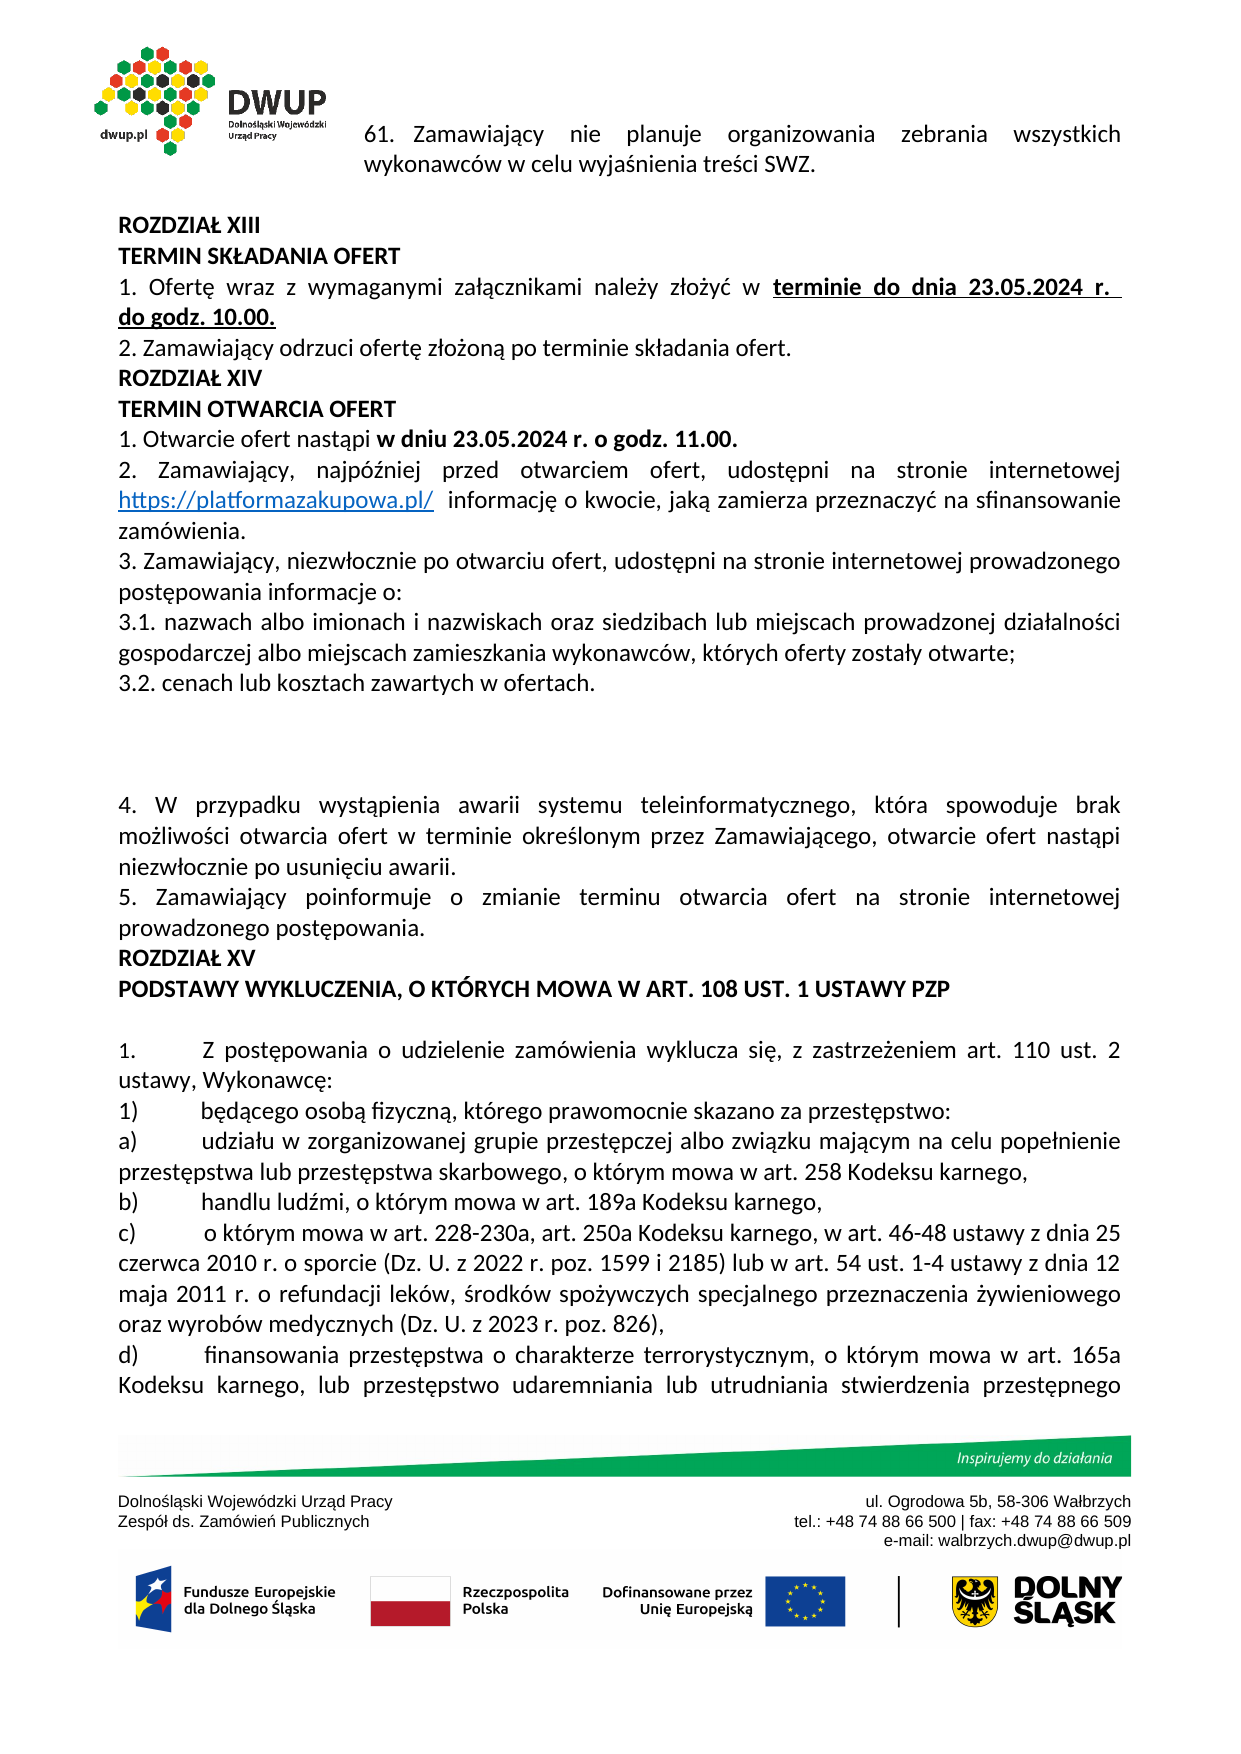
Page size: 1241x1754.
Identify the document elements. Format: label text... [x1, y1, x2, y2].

text ROZDZIAŁ XIV [118, 362, 1122, 393]
text b) handlu ludźmi, o którym mowa w art. 189a Kodeksu karnego, [118, 1186, 1122, 1217]
text 2. Zamawiający, najpóźniej przed otwarciem ofert, udostępni na stronie internetowej https://platformazakupowa.pl/ informację o kwocie, jaką zamierza przeznaczyć na sfinansowanie zamówienia. [118, 454, 1122, 545]
text 4. W przypadku wystąpienia awarii systemu teleinformatycznego, która spowoduje brak możliwości otwarcia ofert w terminie określonym przez Zamawiającego, otwarcie ofert nastąpi niezwłocznie po usunięciu awarii. [118, 789, 1122, 881]
text 2. Zamawiający odrzuci ofertę złożoną po terminie składania ofert. [118, 332, 1122, 362]
text ROZDZIAŁ XV [118, 942, 1122, 973]
text 1. Otwarcie ofert nastąpi w dniu 23.05.2024 r. o godz. 11.00. [118, 423, 1122, 454]
text 3.2. cenach lub kosztach zawartych w ofertach. [118, 667, 1122, 698]
text 3. Zamawiający, niezwłocznie po otwarciu ofert, udostępni na stronie internetowej prowadzonego postępowania informacje o: [118, 545, 1122, 606]
text c) o którym mowa w art. 228-230a, art. 250a Kodeksu karnego, w art. 46-48 ustawy z dnia 25 czerwca 2010 r. o sporcie (Dz. U. z 2022 r. poz. 1599 i 2185) lub w art. 54 ust. 1-4 ustawy z dnia 12 maja 2011 r. o refundacji leków, środków spożywczych specjalnego przeznaczenia żywieniowego oraz wyrobów medycznych (Dz. U. z 2023 r. poz. 826), [118, 1217, 1122, 1339]
text 1. Z postępowania o udzielenie zamówienia wyklucza się, z zastrzeżeniem art. 110 ust. 2 ustawy, Wykonawcę: [118, 1034, 1122, 1095]
text 5. Zamawiający poinformuje o zmianie terminu otwarcia ofert na stronie internetowej prowadzonego postępowania. [118, 881, 1122, 942]
text TERMIN SKŁADANIA OFERT [118, 240, 1122, 271]
text PODSTAWY WYKLUCZENIA, O KTÓRYCH MOWA W ART. 108 UST. 1 USTAWY PZP [118, 973, 1122, 1003]
text ROZDZIAŁ XIII [118, 210, 1122, 240]
text a) udziału w zorganizowanej grupie przestępczej albo związku mającym na celu popełnienie przestępstwa lub przestępstwa skarbowego, o którym mowa w art. 258 Kodeksu karnego, [118, 1125, 1122, 1186]
text 3.1. nazwach albo imionach i nazwiskach oraz siedzibach lub miejscach prowadzonej działalności gospodarczej albo miejscach zamieszkania wykonawców, których oferty zostały otwarte; [118, 606, 1122, 667]
text TERMIN OTWARCIA OFERT [118, 393, 1122, 423]
picture [118, 1549, 1123, 1649]
text 1. Ofertę wraz z wymaganymi załącznikami należy złożyć w terminie do dnia 23.05.2024 r. do godz. 10.00. [118, 271, 1122, 332]
picture [118, 1435, 1132, 1477]
text 1) będącego osobą fizyczną, którego prawomocnie skazano za przestępstwo: [118, 1095, 1122, 1125]
list Zamawiający nie planuje organizowania zebrania wszystkich wykonawców w celu wyjaśnienia treści SWZ. [118, 118, 1122, 179]
picture [75, 27, 345, 175]
